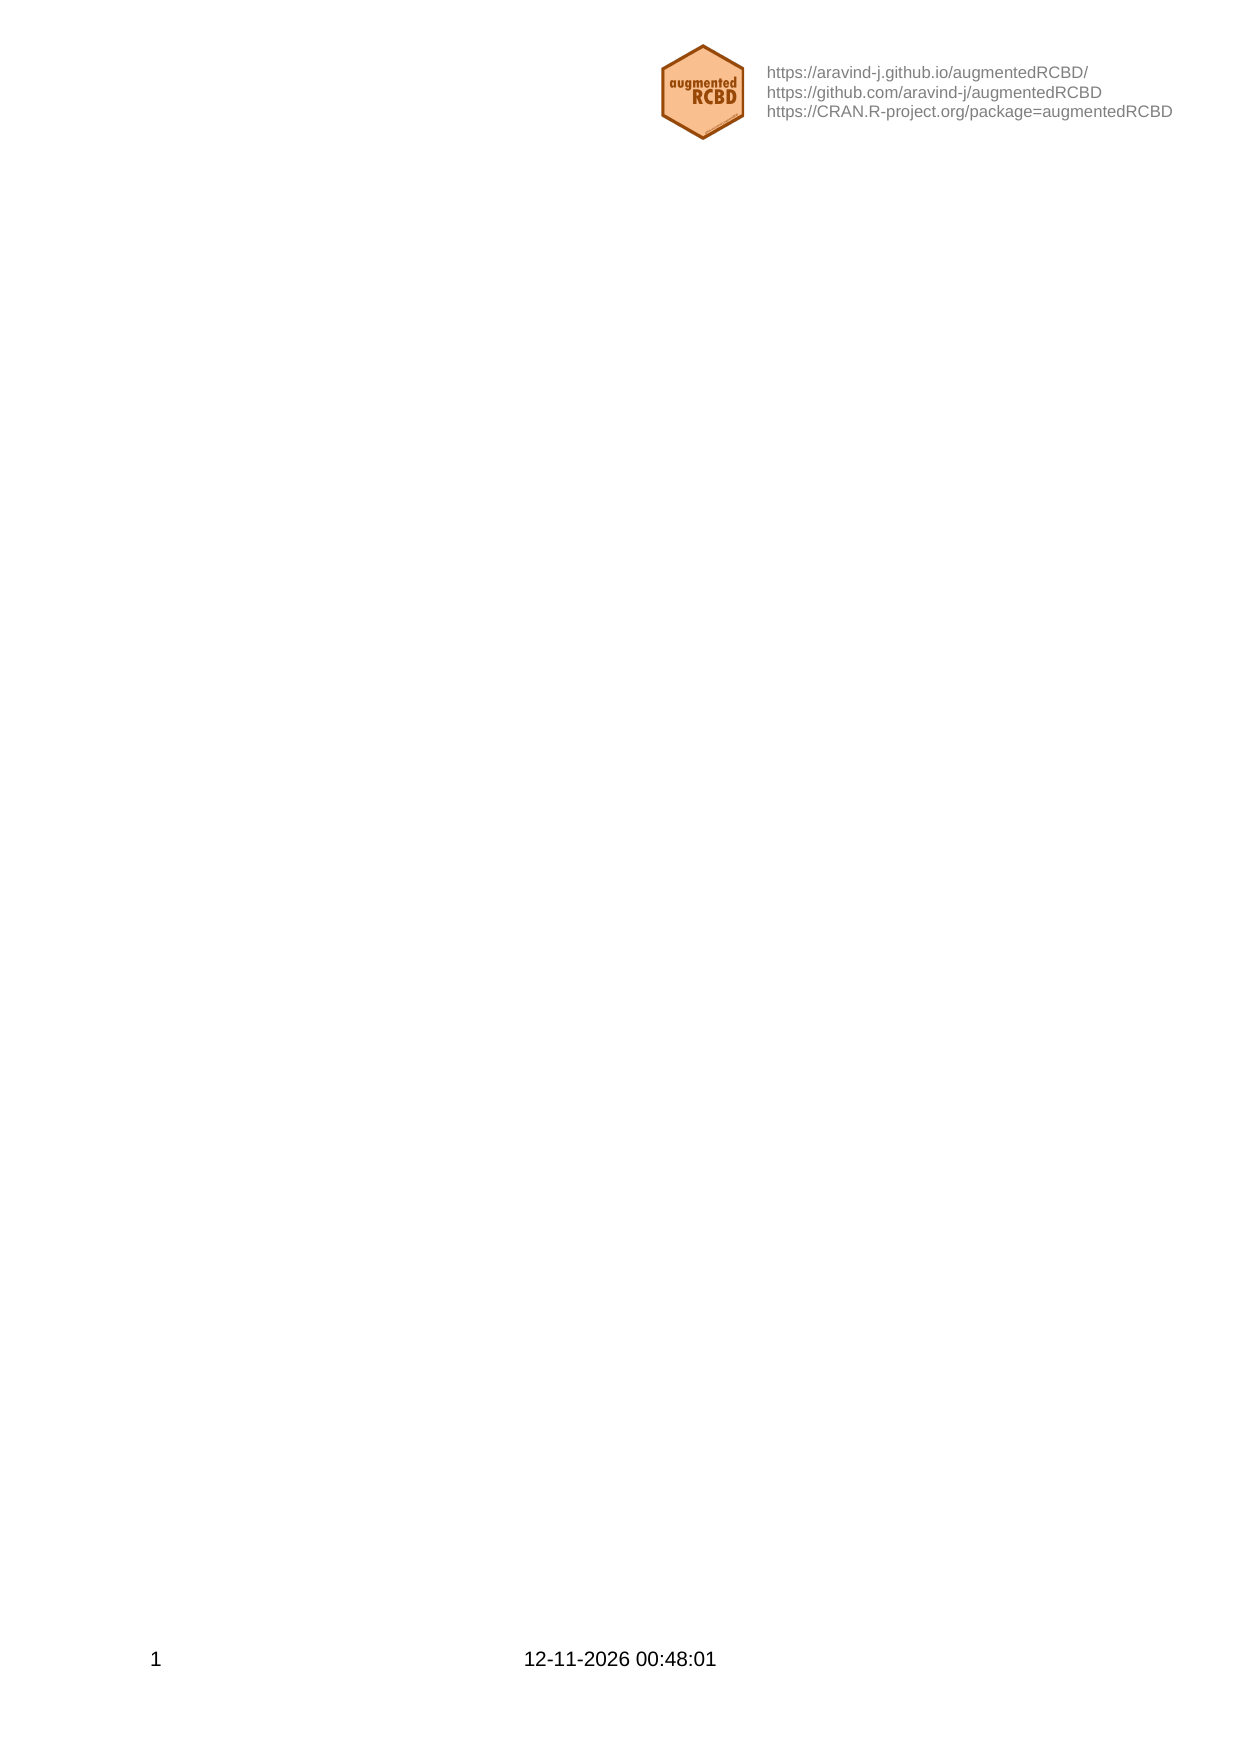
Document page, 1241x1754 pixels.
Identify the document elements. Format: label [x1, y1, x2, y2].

picture [661, 44, 745, 140]
